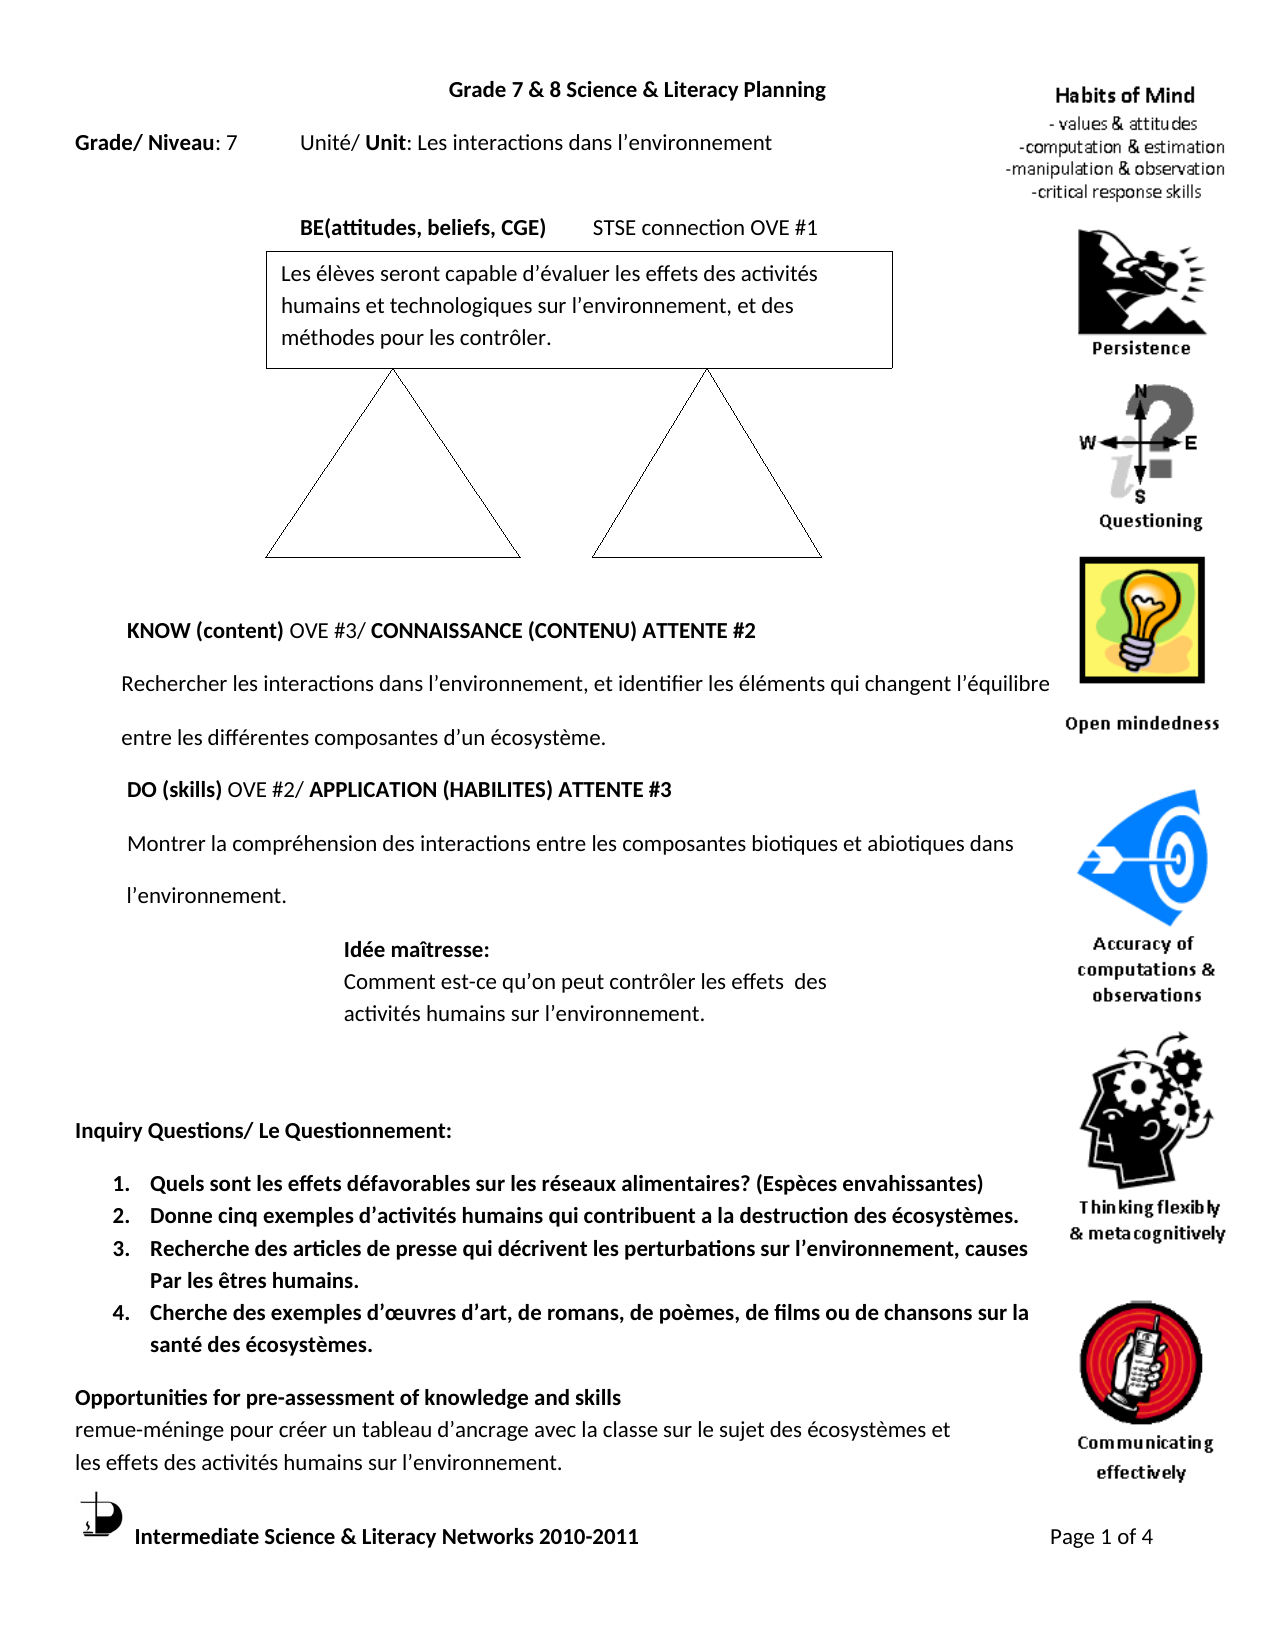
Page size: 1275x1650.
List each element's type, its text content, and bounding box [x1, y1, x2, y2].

list Cherche des exemples d’œuvres d’art, de romans, de poèmes, de films ou de chansons sur la [112, 1298, 1200, 1326]
text Opportunities for pre-assessment of knowledge and skills [75, 1383, 1200, 1411]
text Grade 7 & 8 Science & Literacy Planning [75, 75, 1200, 103]
text Comment est-ce qu’on peut contrôler les effets des [75, 967, 1200, 995]
list Par les êtres humains. [150, 1266, 1200, 1294]
text Rechercher les interactions dans l’environnement, et identifier les éléments qui changent l’équilibre [75, 669, 1200, 698]
text DO (skills) OVE #2/ APPLICATION (HABILITES) ATTENTE #3 [75, 776, 1200, 804]
text BE(attitudes, beliefs, CGE) STSE connection OVE #1 [75, 213, 1200, 241]
picture [75, 1488, 130, 1545]
text Grade/ Niveau: 7 Unité/ Unit: Les interactions dans l’environnement [75, 128, 1200, 156]
text entre les différentes composantes d’un écosystème. [75, 723, 1200, 751]
text les effets des activités humains sur l’environnement. [75, 1448, 1200, 1476]
text activités humains sur l’environnement. [75, 999, 1200, 1027]
text remue-méninge pour créer un tableau d’ancrage avec la classe sur le sujet des écosystèmes et [75, 1416, 1200, 1444]
list Quels sont les effets défavorables sur les réseaux alimentaires? (Espèces envahissantes) [112, 1169, 1200, 1197]
text Idée maîtresse: [75, 935, 1200, 963]
list santé des écosystèmes. [150, 1330, 1200, 1358]
text Inquiry Questions/ Le Questionnement: [75, 1116, 1200, 1144]
list Donne cinq exemples d’activités humains qui contribuent a la destruction des écosystèmes. [112, 1202, 1200, 1230]
text KNOW (content) OVE #3/ CONNAISSANCE (CONTENU) ATTENTE #2 [75, 617, 1200, 644]
list Recherche des articles de presse qui décrivent les perturbations sur l’environnement, causes [112, 1234, 1200, 1262]
text Montrer la compréhension des interactions entre les composantes biotiques et abiotiques dans [75, 829, 1200, 857]
text l’environnement. [75, 882, 1200, 910]
